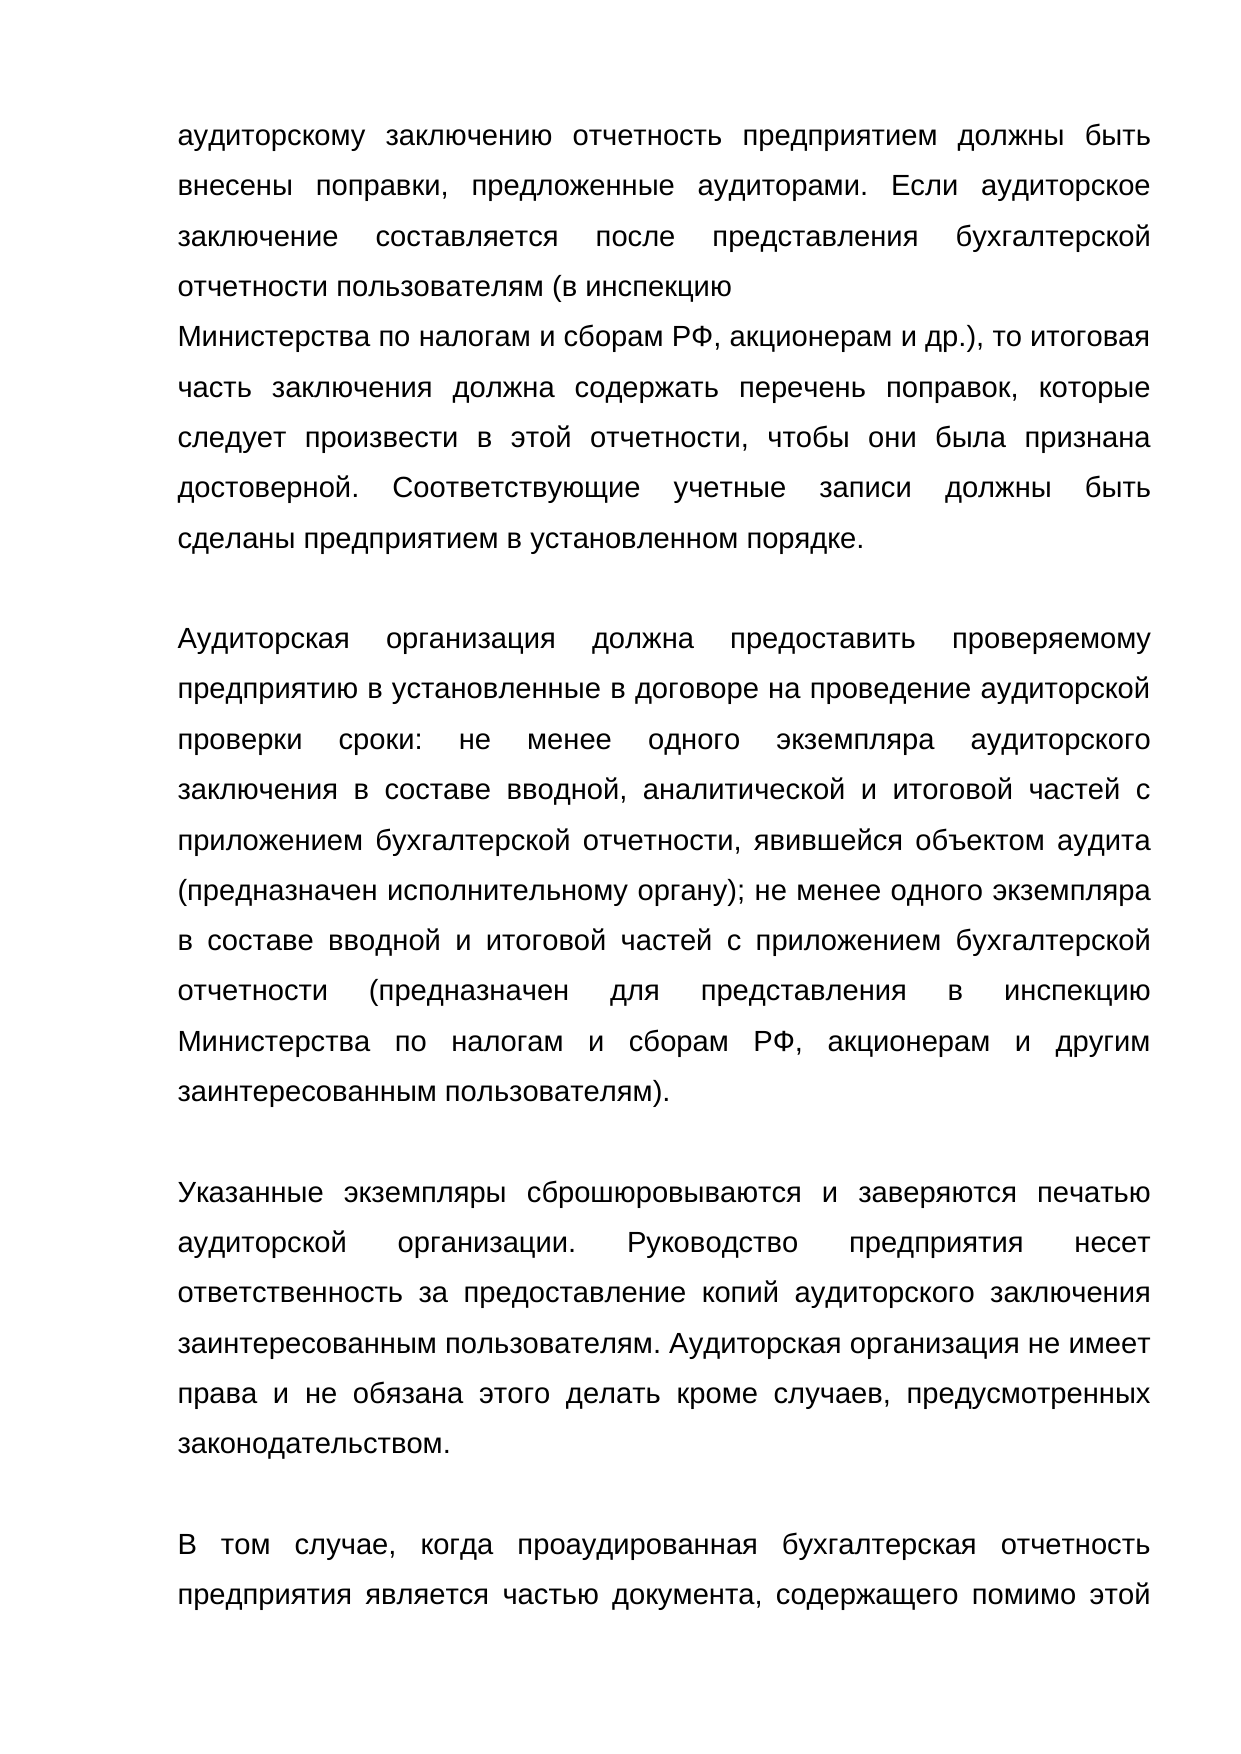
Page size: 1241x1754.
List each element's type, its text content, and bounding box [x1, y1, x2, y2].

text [177, 1527, 1152, 1611]
text Указанные экземпляры сброшюровываются и заверяются печатью аудиторской организации. Руководство предприятия несет ответственность за предоставление копий аудиторского заключения заинтересованным пользователям. Аудиторская организация не имеет права и не обязана этого делать кроме случаев, предусмотренных законодательством. [177, 1175, 1152, 1460]
text Министерства по налогам и сборам РФ, акционерам и др.), то итоговая часть заключения должна содержать перечень поправок, которые следует произвести в этой отчетности, чтобы они была признана достоверной. Соответствующие учетные записи должны быть сделаны предприятием в установленном порядке. [177, 319, 1152, 554]
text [177, 118, 1152, 303]
text Аудиторская организация должна предоставить проверяемому предприятию в установленные в договоре на проведение аудиторской проверки сроки: не менее одного экземпляра аудиторского заключения в составе вводной, аналитической и итоговой частей с приложением бухгалтерской отчетности, явившейся объектом аудита (предназначен исполнительному органу); не менее одного экземпляра в составе вводной и итоговой частей с приложением бухгалтерской отчетности (предназначен для представления в инспекцию Министерства по налогам и сборам РФ, акционерам и другим заинтересованным пользователям). [177, 621, 1152, 1108]
